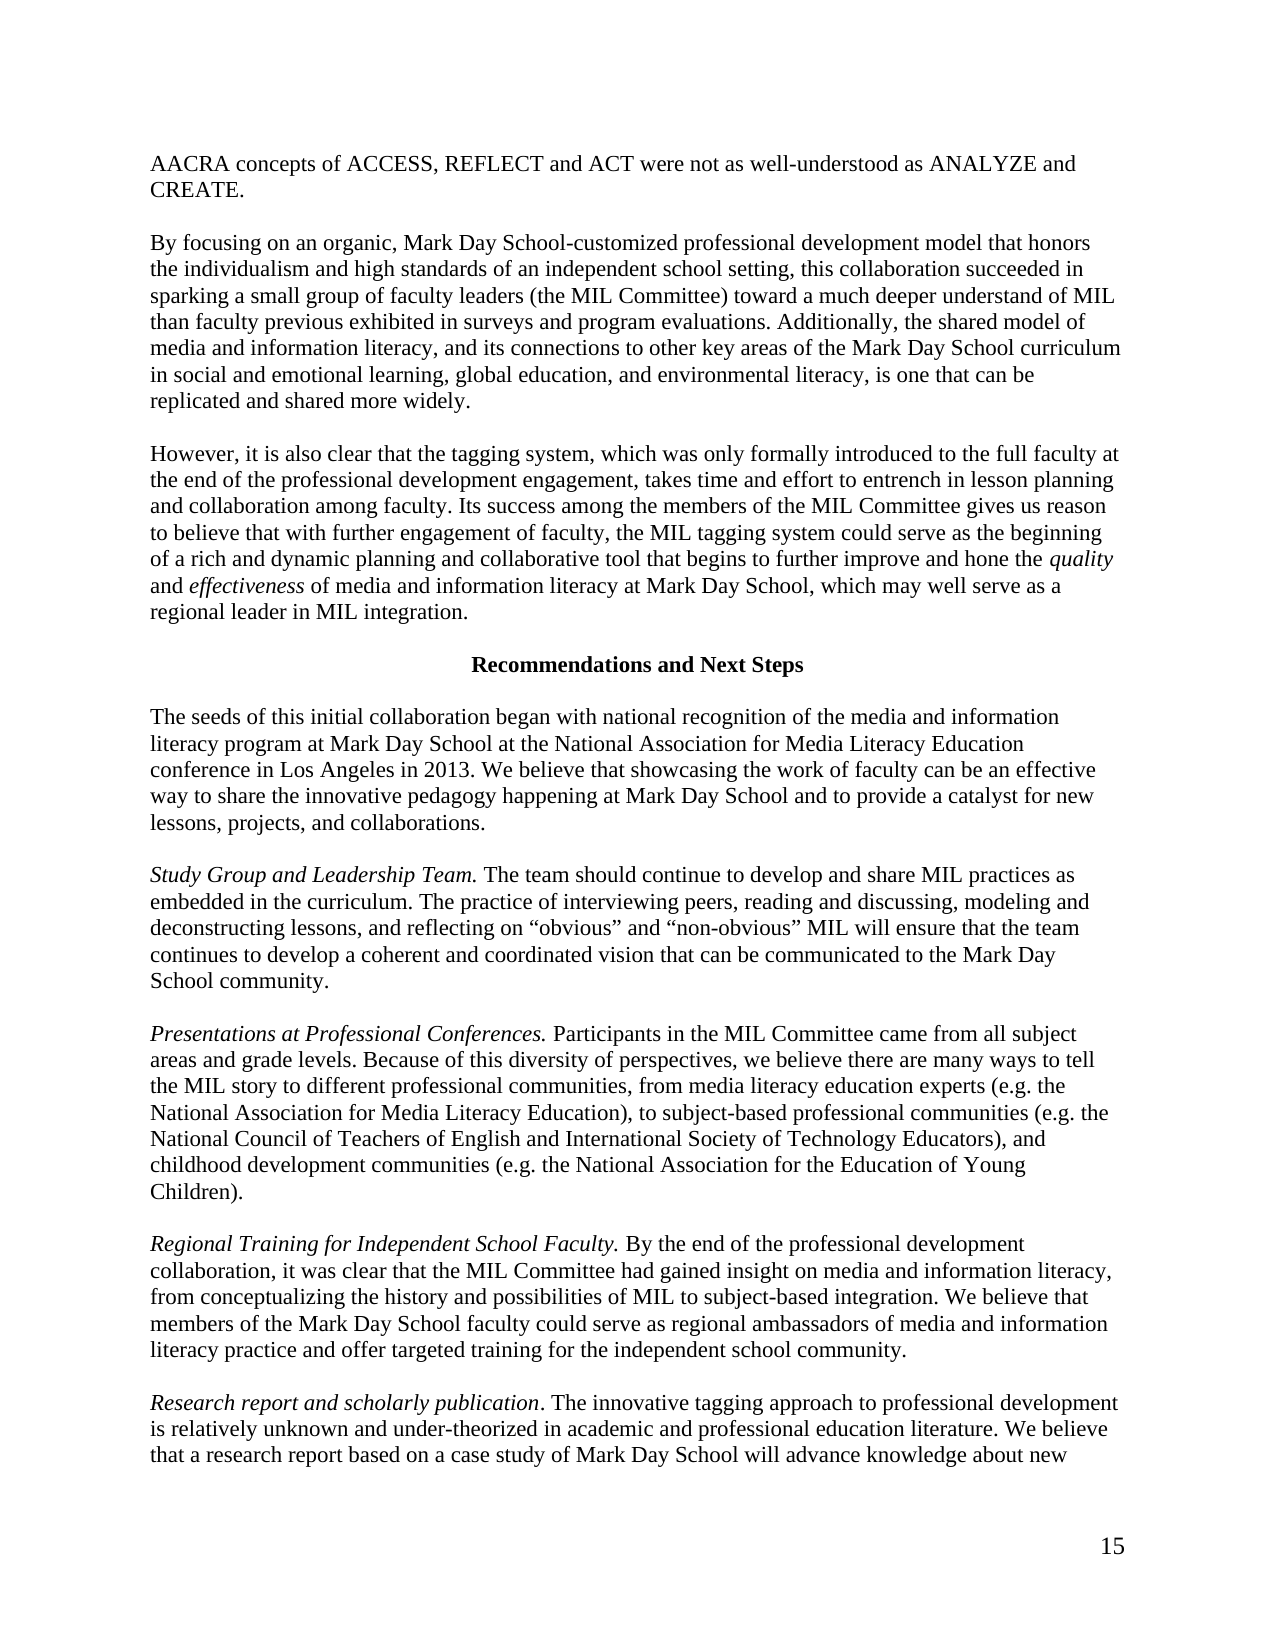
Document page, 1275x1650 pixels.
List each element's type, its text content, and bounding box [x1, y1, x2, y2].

text By focusing on an organic, Mark Day School-customized professional development model that honors the individualism and high standards of an independent school setting, this collaboration succeeded in sparking a small group of faculty leaders (the MIL Committee) toward a much deeper understand of MIL than faculty previous exhibited in surveys and program evaluations. Additionally, the shared model of media and information literacy, and its connections to other key areas of the Mark Day School curriculum in social and emotional learning, global education, and environmental literacy, is one that can be replicated and shared more widely. [150, 229, 1125, 413]
list Study Group and Leadership Team. The team should continue to develop and share MIL practices as embedded in the curriculum. The practice of interviewing peers, reading and discussing, modeling and deconstructing lessons, and reflecting on “obvious” and “non-obvious” MIL will ensure that the team continues to develop a coherent and coordinated vision that can be communicated to the Mark Day School community. [150, 862, 1125, 993]
list Recommendations and Next Steps [150, 651, 1125, 677]
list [150, 1389, 1125, 1468]
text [150, 150, 1125, 203]
list Regional Training for Independent School Faculty. By the end of the professional development collaboration, it was clear that the MIL Committee had gained insight on media and information literacy, from conceptualizing the history and possibilities of MIL to subject-based integration. We believe that members of the Mark Day School faculty could serve as regional ambassadors of media and information literacy practice and offer targeted training for the independent school community. [150, 1231, 1125, 1362]
list Presentations at Professional Conferences. Participants in the MIL Committee came from all subject areas and grade levels. Because of this diversity of perspectives, we believe there are many ways to tell the MIL story to different professional communities, from media literacy education experts (e.g. the National Association for Media Literacy Education), to subject-based professional communities (e.g. the National Council of Teachers of English and International Society of Technology Educators), and childhood development communities (e.g. the National Association for the Education of Young Children). [150, 1020, 1125, 1204]
list The seeds of this initial collaboration began with national recognition of the media and information literacy program at Mark Day School at the National Association for Media Literacy Education conference in Los Angeles in 2013. We believe that showcasing the work of faculty can be an effective way to share the innovative pedagogy happening at Mark Day School and to provide a catalyst for new lessons, projects, and collaborations. [150, 703, 1125, 835]
text However, it is also clear that the tagging system, which was only formally introduced to the full faculty at the end of the professional development engagement, takes time and effort to entrench in lesson planning and collaboration among faculty. Its success among the members of the MIL Committee gives us reason to believe that with further engagement of faculty, the MIL tagging system could serve as the beginning of a rich and dynamic planning and collaborative tool that begins to further improve and hone the quality and effectiveness of media and information literacy at Mark Day School, which may well serve as a regional leader in MIL integration. [150, 440, 1125, 624]
